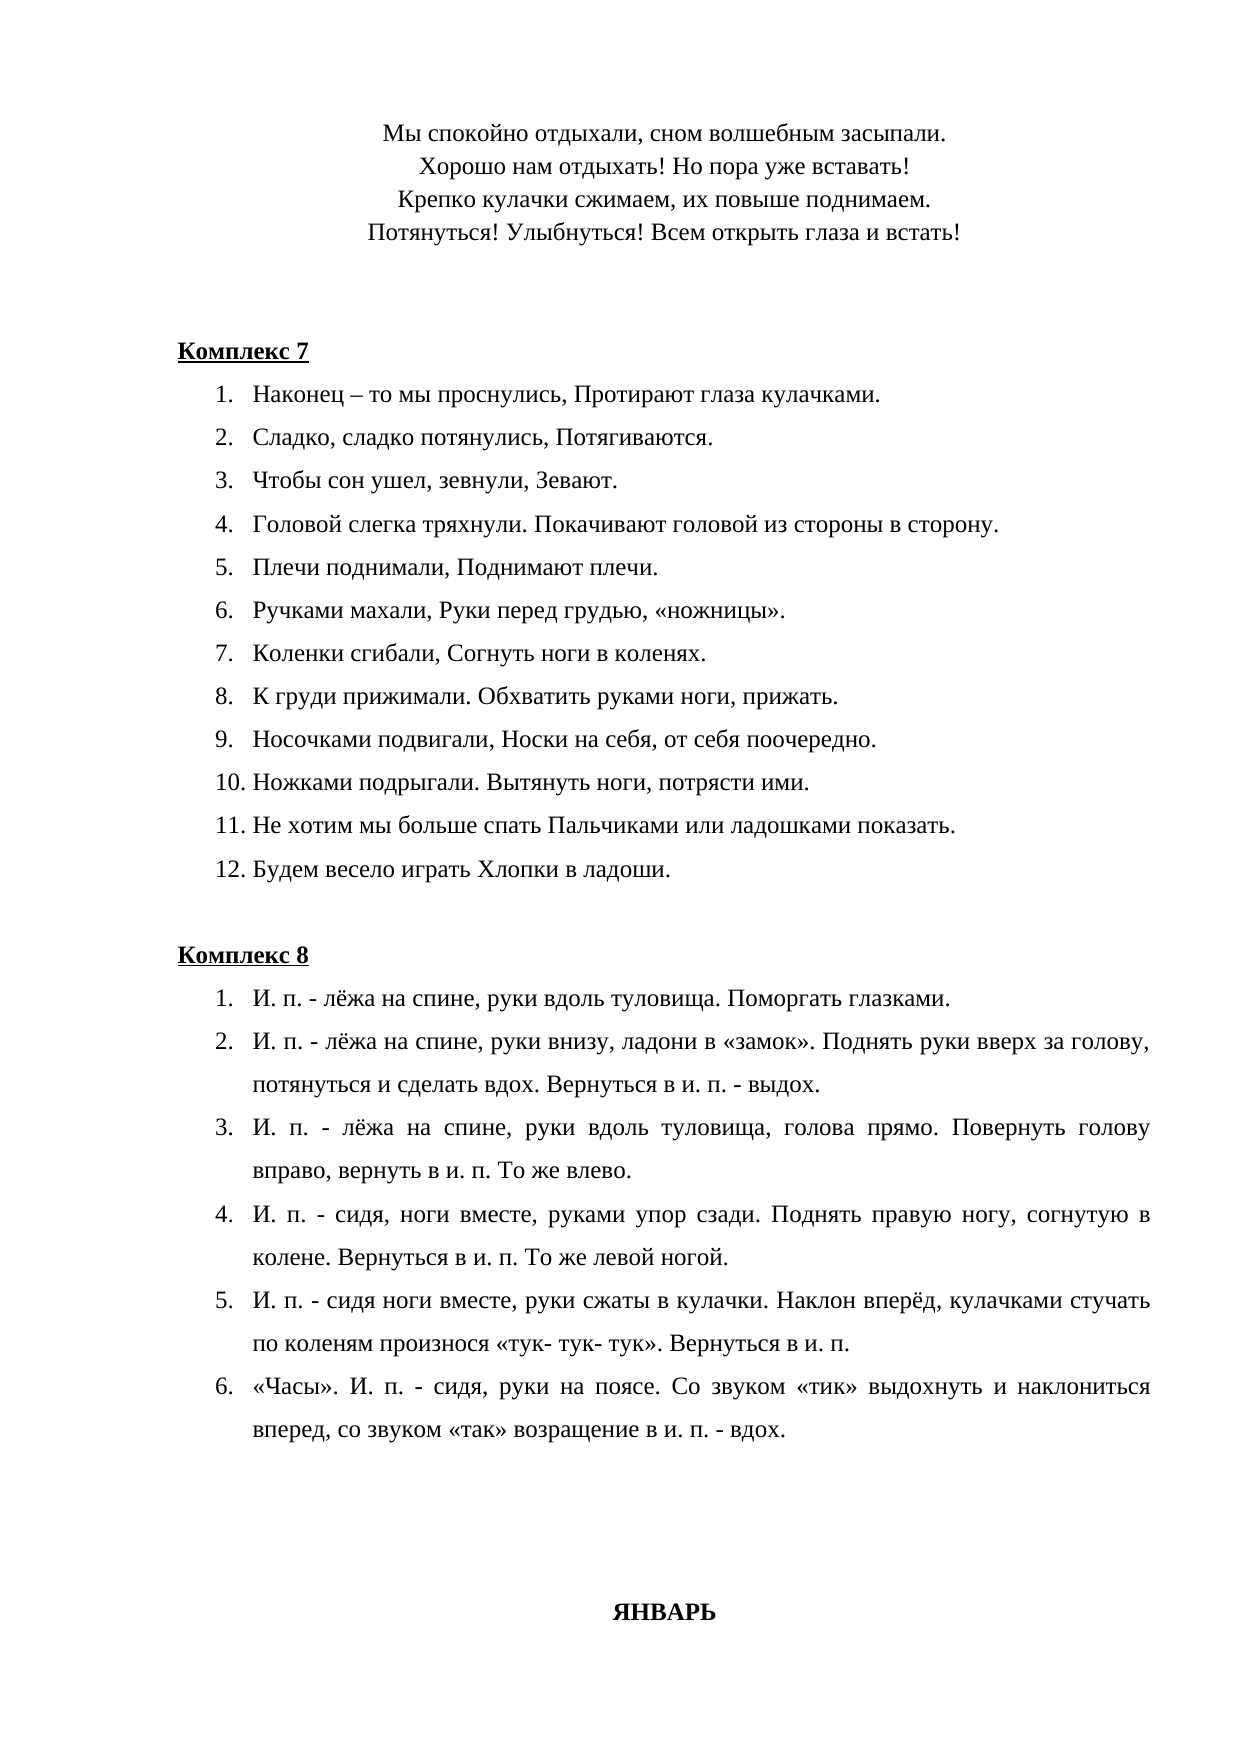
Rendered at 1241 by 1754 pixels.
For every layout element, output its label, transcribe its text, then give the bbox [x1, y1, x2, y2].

list К груди прижимали. Обхватить руками ноги, прижать. [215, 681, 1152, 710]
list И. п. - лёжа на спине, руки внизу, ладони в «замок». Поднять руки вверх за голову, потянуться и сделать вдох. Вернуться в и. п. - выдох. [215, 1026, 1152, 1098]
list И. п. - лёжа на спине, руки вдоль туловища, голова прямо. Повернуть голову вправо, вернуть в и. п. То же влево. [215, 1112, 1152, 1184]
list Головой слегка тряхнули. Покачивают головой из стороны в сторону. [215, 509, 1152, 537]
text Мы спокойно отдыхали, сном волшебным засыпали. [177, 118, 1152, 147]
list И. п. - сидя, ноги вместе, руками упор сзади. Поднять правую ногу, согнутую в колене. Вернуться в и. п. То же левой ногой. [215, 1199, 1152, 1271]
list Ручками махали, Руки перед грудью, «ножницы». [215, 595, 1152, 624]
list Сладко, сладко потянулись, Потягиваются. [215, 422, 1152, 451]
list Чтобы сон ушел, зевнули, Зевают. [215, 466, 1152, 494]
list «Часы». И. п. - сидя, руки на поясе. Со звуком «тик» выдохнуть и наклониться вперед, со звуком «так» возращение в и. п. - вдох. [215, 1371, 1152, 1443]
list Не хотим мы больше спать Пальчиками или ладошками показать. [215, 811, 1152, 839]
list Будем весело играть Хлопки в ладоши. [215, 854, 1152, 882]
list Плечи поднимали, Поднимают плечи. [215, 552, 1152, 581]
list Коленки сгибали, Согнуть ноги в коленях. [215, 638, 1152, 667]
text Комплекс 8 [177, 940, 1152, 969]
text ЯНВАРЬ [177, 1597, 1152, 1626]
list Наконец – то мы проснулись, Протирают глаза кулачками. [215, 379, 1152, 408]
list Ножками подрыгали. Вытянуть ноги, потрясти ими. [215, 767, 1152, 796]
text Хорошо нам отдыхать! Но пора уже вставать! [177, 151, 1152, 180]
text Комплекс 7 [177, 336, 1152, 365]
list И. п. - сидя ноги вместе, руки сжаты в кулачки. Наклон вперёд, кулачками стучать по коленям произнося «тук- тук- тук». Вернуться в и. п. [215, 1285, 1152, 1357]
list Носочками подвигали, Носки на себя, от себя поочередно. [215, 724, 1152, 753]
text Крепко кулачки сжимаем, их повыше поднимаем. [177, 184, 1152, 213]
list И. п. - лёжа на спине, руки вдоль туловища. Поморгать глазками. [215, 983, 1152, 1012]
text Потянуться! Улыбнуться! Всем открыть глаза и встать! [177, 217, 1152, 246]
